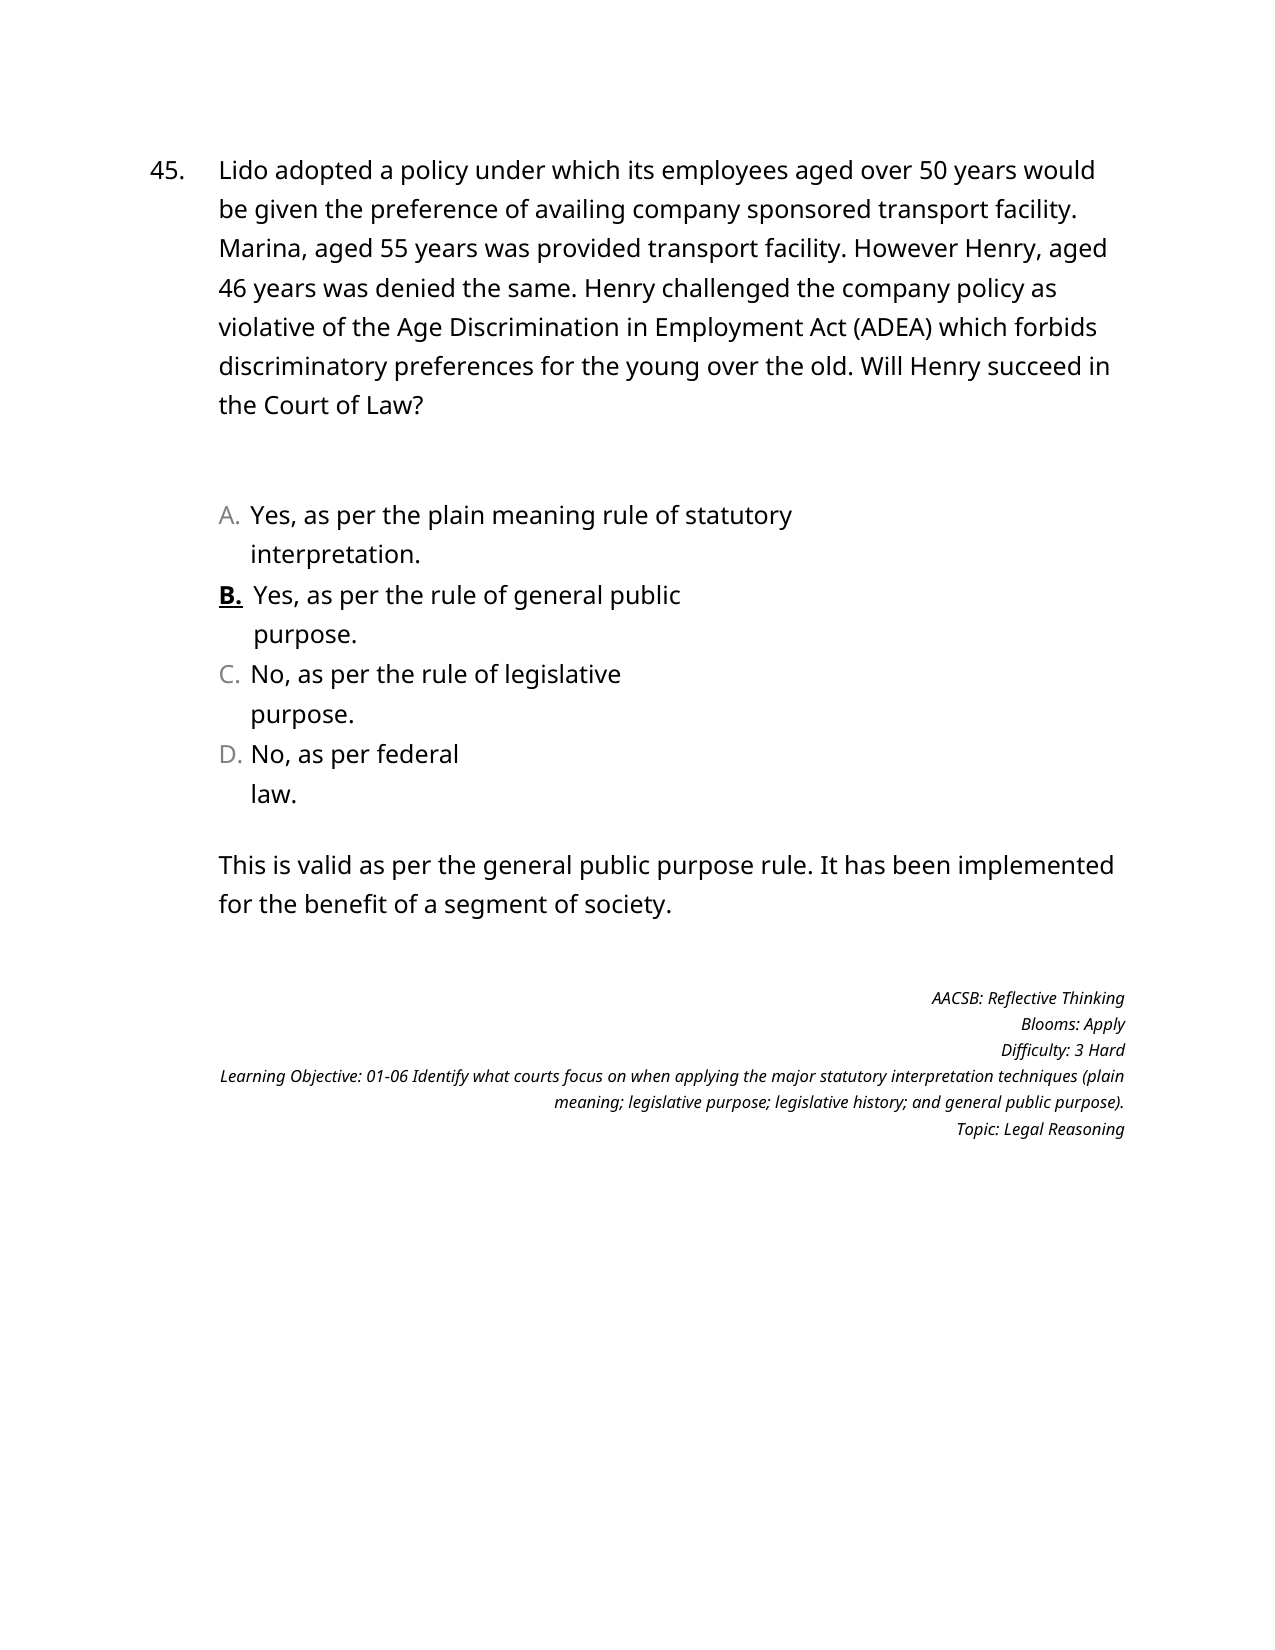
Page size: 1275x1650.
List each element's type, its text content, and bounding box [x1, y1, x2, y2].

table_header 45. [150, 153, 218, 958]
table_header Lido adopted a policy under which its employees aged over 50 years would be given the preference of availing company sponsored transport facility. Marina, aged 55 years was provided transport facility. However Henry, aged 46 years was denied the same. Henry challenged the company policy as violative of the Age Discrimination in Employment Act (ADEA) which forbids discriminatory preferences for the young over the old. Will Henry succeed in the Court of Law? This is valid as per the general public purpose rule. It has been implemented for the benefit of a segment of society. [218, 153, 1125, 958]
table_header AACSB: Reflective Thinking Blooms: Apply Difficulty: 3 Hard Learning Objective: 01-06 Identify what courts focus on when applying the major statutory interpretation techniques (plain meaning; legislative purpose; legislative history; and general public purpose). Topic: Legal Reasoning [150, 987, 1125, 1176]
